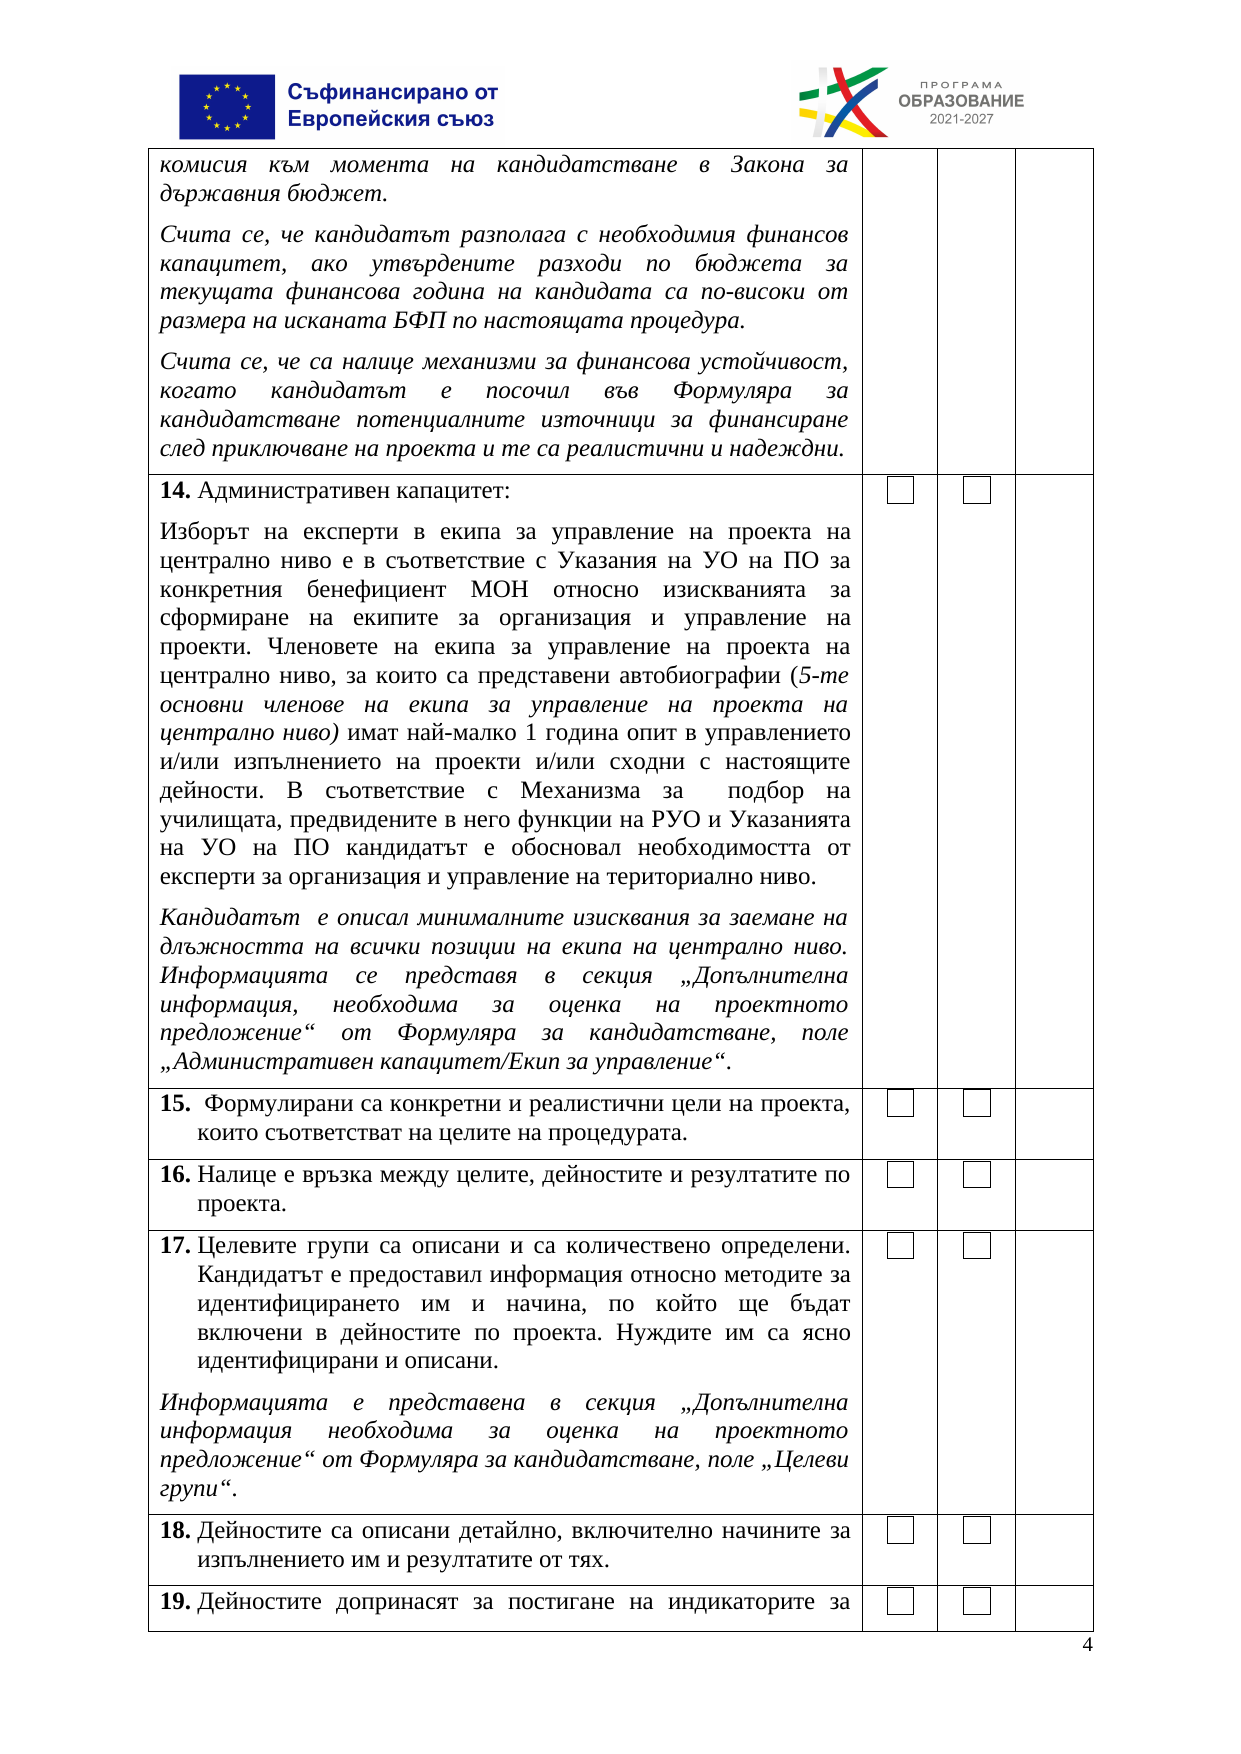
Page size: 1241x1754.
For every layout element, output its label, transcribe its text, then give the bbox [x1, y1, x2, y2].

table_cell Дейностите допринасят за постигане на индикаторите за изпълнение и за резултат по процедурата. [149, 1586, 862, 1631]
table_cell [1016, 1515, 1093, 1585]
table_cell [863, 475, 937, 1087]
table_cell [863, 1231, 937, 1514]
table_cell [938, 1089, 1015, 1158]
table_cell [1016, 1160, 1093, 1229]
table_cell [863, 149, 937, 474]
picture [171, 66, 506, 148]
table_cell [938, 1231, 1015, 1514]
table_cell Налице е връзка между целите, дейностите и резултатите по проекта. [149, 1160, 862, 1229]
picture [789, 60, 1031, 145]
table_cell [863, 1586, 937, 1631]
table_cell Целевите групи са описани и са количествено определени. Кандидатът е предоставил информация относно методите за идентифицирането им и начина, по който ще бъдат включени в дейностите по проекта. Нуждите им са ясно идентифицирани и описани. Информацията е представена в секция „Допълнителна информация необходима за оценка на проектното предложение“ от Формуляра за кандидатстване, поле „Целеви групи“. [149, 1231, 862, 1514]
table_cell [863, 1089, 937, 1158]
table_cell [938, 1586, 1015, 1631]
table_cell [1016, 1586, 1093, 1631]
table_cell Формулирани са конкретни и реалистични цели на проекта, които съответстват на целите на процедурата. [149, 1089, 862, 1158]
table_cell [863, 1160, 937, 1229]
table_cell [863, 1515, 937, 1585]
table_cell [1016, 1231, 1093, 1514]
table_cell [1016, 149, 1093, 474]
table_cell Административен капацитет: Изборът на експерти в екипа за управление на проекта на централно ниво е в съответствие с Указания на УО на ПО за конкретния бенефициент МОН относно изискванията за сформиране на екипите за организация и управление на проекти. Членовете на екипа за управление на проекта на централно ниво, за които са представени автобиографии (5-те основни членове на екипа за управление на проекта на централно ниво) имат най-малко 1 година опит в управлението и/или изпълнението на проекти и/или сходни с настоящите дейности. В съответствие с Механизма за подбор на училищата, предвидените в него функции на РУО и Указанията на УО на ПО кандидатът е обосновал необходимостта от експерти за организация и управление на териториално ниво. Кандидатът е описал минималните изисквания за заемане на длъжността на всички позиции на екипа на централно ниво. Информацията се представя в секция „Допълнителна информация, необходима за оценка на проектното предложение“ от Формуляра за кандидатстване, поле „Административен капацитет/Екип за управление“. [149, 475, 862, 1087]
table_cell [1016, 475, 1093, 1087]
table_cell [938, 1515, 1015, 1585]
table_cell [938, 1160, 1015, 1229]
table_cell [1016, 1089, 1093, 1158]
table_cell [938, 149, 1015, 474]
table_cell Дейностите са описани детайлно, включително начините за изпълнението им и резултатите от тях. [149, 1515, 862, 1585]
table_cell [938, 475, 1015, 1087]
